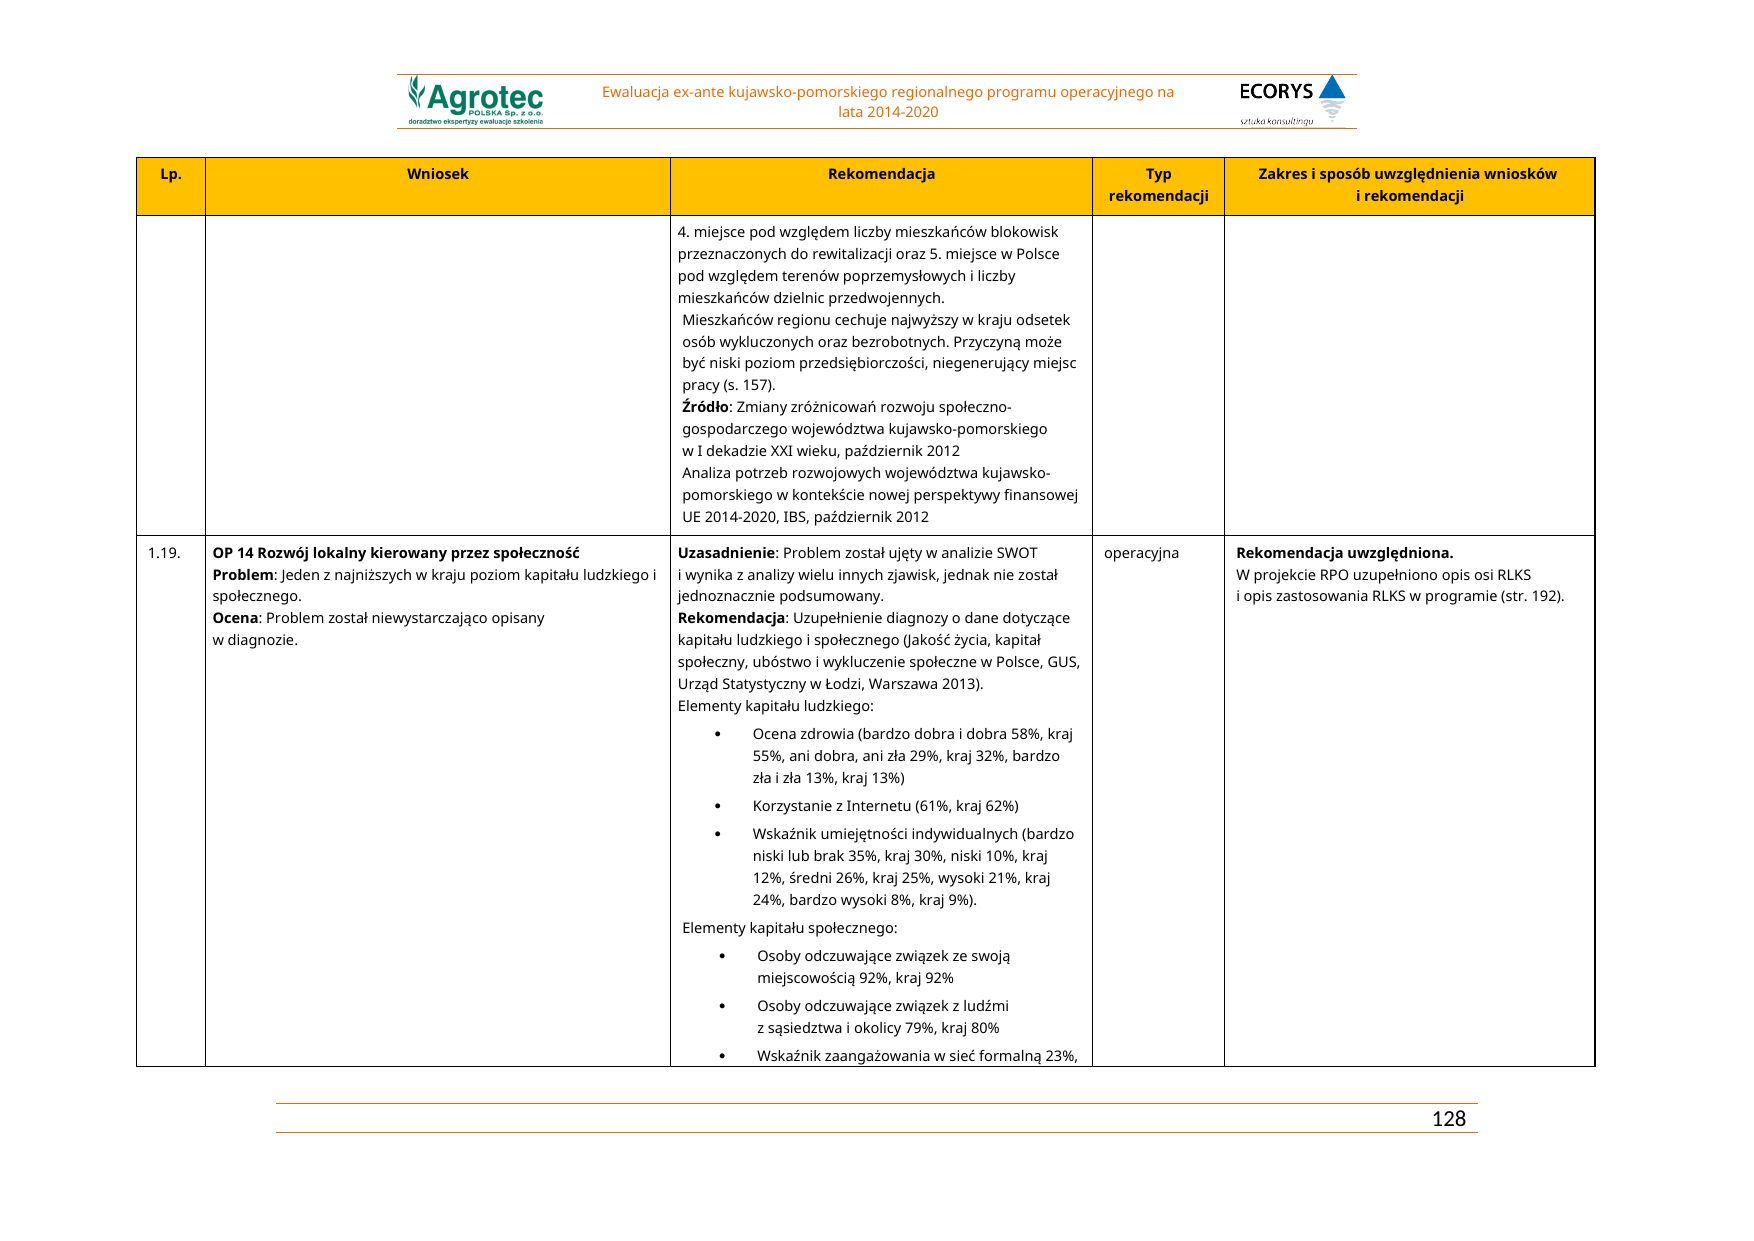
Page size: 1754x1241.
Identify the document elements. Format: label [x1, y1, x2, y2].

picture [1241, 75, 1346, 128]
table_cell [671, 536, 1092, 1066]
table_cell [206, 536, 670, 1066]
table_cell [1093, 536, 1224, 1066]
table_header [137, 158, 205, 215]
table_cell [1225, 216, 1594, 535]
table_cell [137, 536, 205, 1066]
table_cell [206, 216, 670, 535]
picture [408, 75, 543, 125]
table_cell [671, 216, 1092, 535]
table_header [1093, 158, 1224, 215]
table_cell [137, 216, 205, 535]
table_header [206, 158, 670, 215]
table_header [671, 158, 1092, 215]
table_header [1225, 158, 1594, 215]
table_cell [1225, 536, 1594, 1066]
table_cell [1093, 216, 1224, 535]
